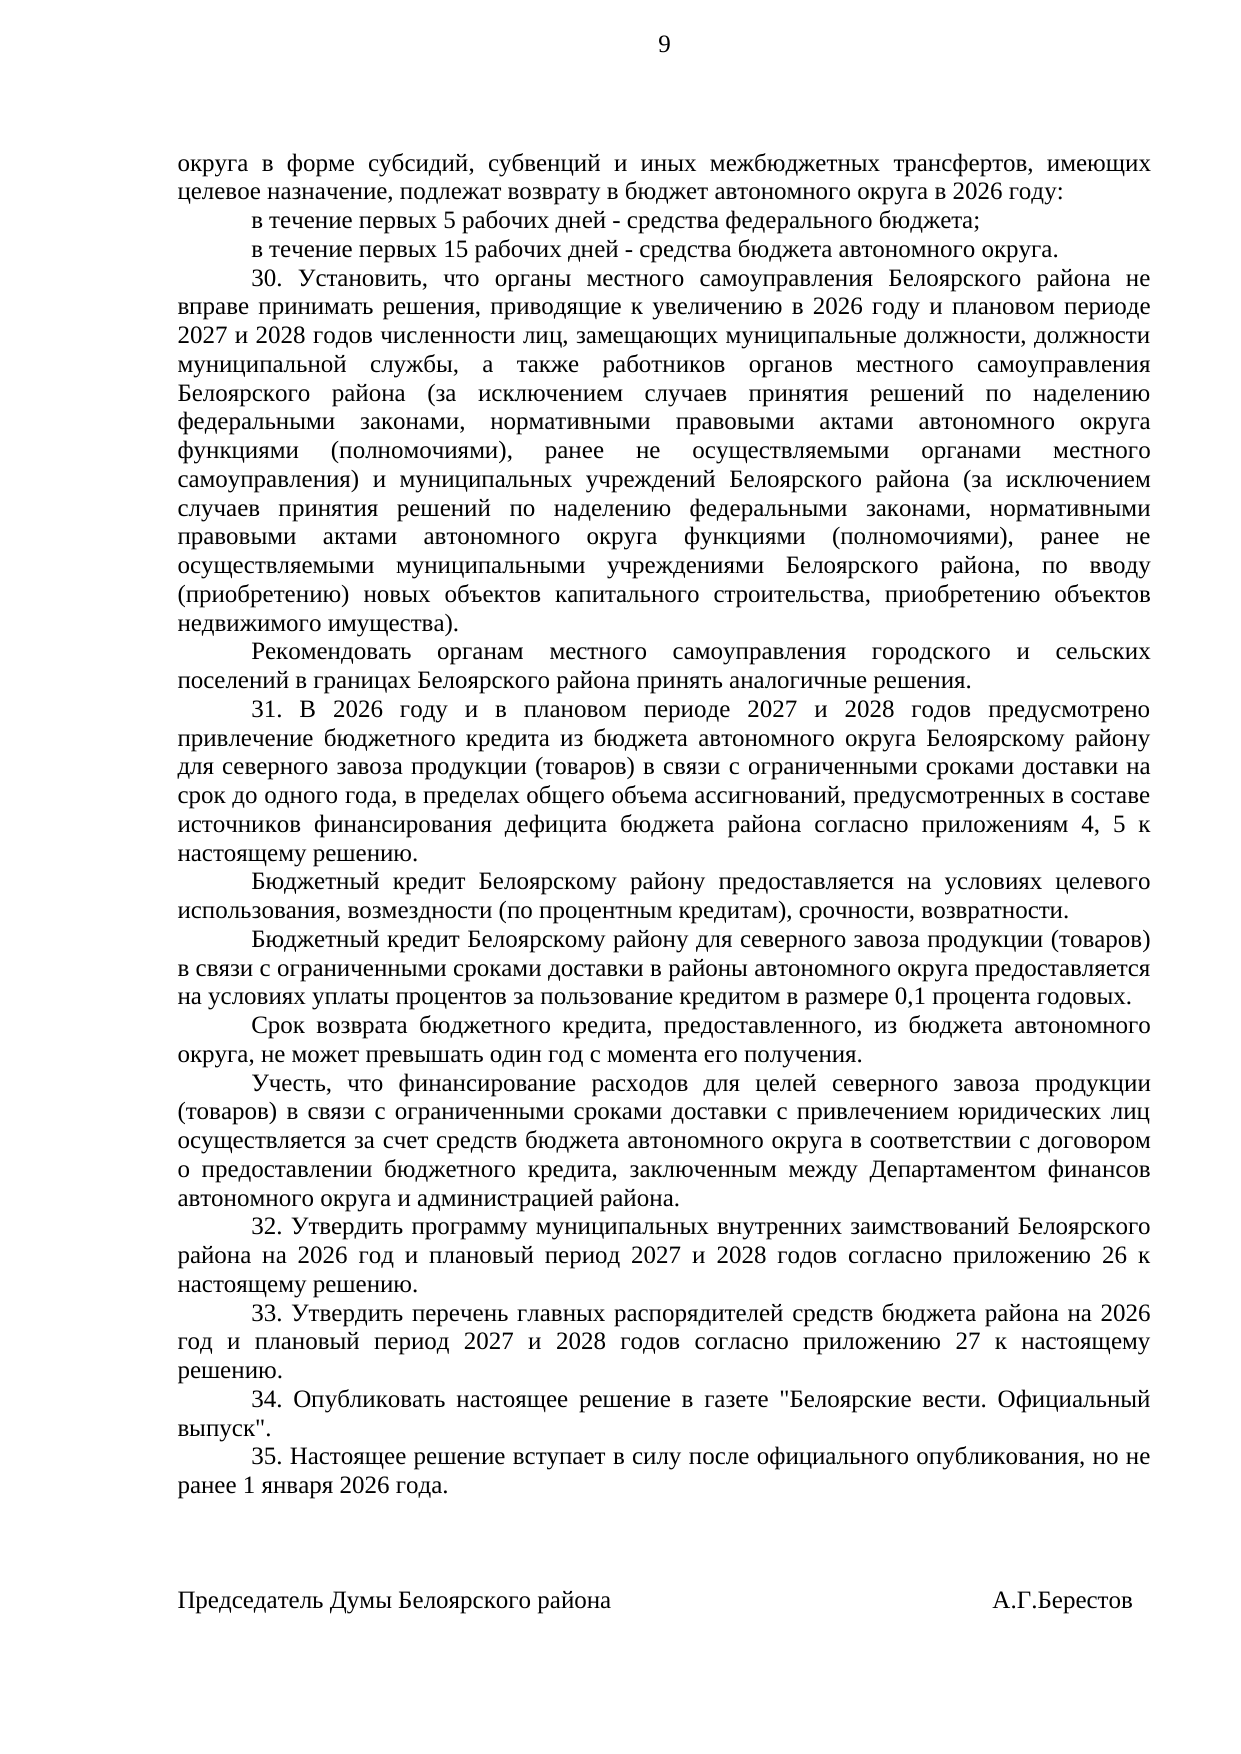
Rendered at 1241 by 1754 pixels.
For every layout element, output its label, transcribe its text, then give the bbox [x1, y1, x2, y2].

text в течение первых 5 рабочих дней - средства федерального бюджета; [177, 205, 1152, 234]
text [177, 148, 1152, 205]
text Учесть, что финансирование расходов для целей северного завоза продукции (товаров) в связи с ограниченными сроками доставки с привлечением юридических лиц осуществляется за счет средств бюджета автономного округа в соответствии с договором о предоставлении бюджетного кредита, заключенным между Департаментом финансов автономного округа и администрацией района. [177, 1068, 1152, 1211]
text Рекомендовать органам местного самоуправления городского и сельских поселений в границах Белоярского района принять аналогичные решения. [177, 636, 1152, 694]
text 32. Утвердить программу муниципальных внутренних заимствований Белоярского района на 2026 год и плановый период 2027 и 2028 годов согласно приложению 26 к настоящему решению. [177, 1211, 1152, 1298]
text 35. Настоящее решение вступает в силу после официального опубликования, но не ранее 1 января 2026 года. [177, 1441, 1152, 1499]
text 31. В 2026 году и в плановом периоде 2027 и 2028 годов предусмотрено привлечение бюджетного кредита из бюджета автономного округа Белоярскому району для северного завоза продукции (товаров) в связи с ограниченными сроками доставки на срок до одного года, в пределах общего объема ассигнований, предусмотренных в составе источников финансирования дефицита бюджета района согласно приложениям 4, 5 к настоящему решению. [177, 694, 1152, 866]
text 33. Утвердить перечень главных распорядителей средств бюджета района на 2026 год и плановый период 2027 и 2028 годов согласно приложению 27 к настоящему решению. [177, 1298, 1152, 1384]
text 30. Установить, что органы местного самоуправления Белоярского района не вправе принимать решения, приводящие к увеличению в 2026 году и плановом периоде 2027 и 2028 годов численности лиц, замещающих муниципальные должности, должности муниципальной службы, а также работников органов местного самоуправления Белоярского района (за исключением случаев принятия решений по наделению федеральными законами, нормативными правовыми актами автономного округа функциями (полномочиями), ранее не осуществляемыми органами местного самоуправления) и муниципальных учреждений Белоярского района (за исключением случаев принятия решений по наделению федеральными законами, нормативными правовыми актами автономного округа функциями (полномочиями), ранее не осуществляемыми муниципальными учреждениями Белоярского района, по вводу (приобретению) новых объектов капитального строительства, приобретению объектов недвижимого имущества). [177, 263, 1152, 636]
text в течение первых 15 рабочих дней - средства бюджета автономного округа. [177, 234, 1152, 263]
text Бюджетный кредит Белоярскому району для северного завоза продукции (товаров) в связи с ограниченными сроками доставки в районы автономного округа предоставляется на условиях уплаты процентов за пользование кредитом в размере 0,1 процента годовых. [177, 924, 1152, 1010]
text Срок возврата бюджетного кредита, предоставленного, из бюджета автономного округа, не может превышать один год с момента его получения. [177, 1010, 1152, 1068]
text 34. Опубликовать настоящее решение в газете "Белоярские вести. Официальный выпуск". [177, 1384, 1152, 1441]
text Председатель Думы Белоярского района А.Г.Берестов [177, 1585, 1152, 1614]
text Бюджетный кредит Белоярскому району предоставляется на условиях целевого использования, возмездности (по процентным кредитам), срочности, возвратности. [177, 866, 1152, 924]
